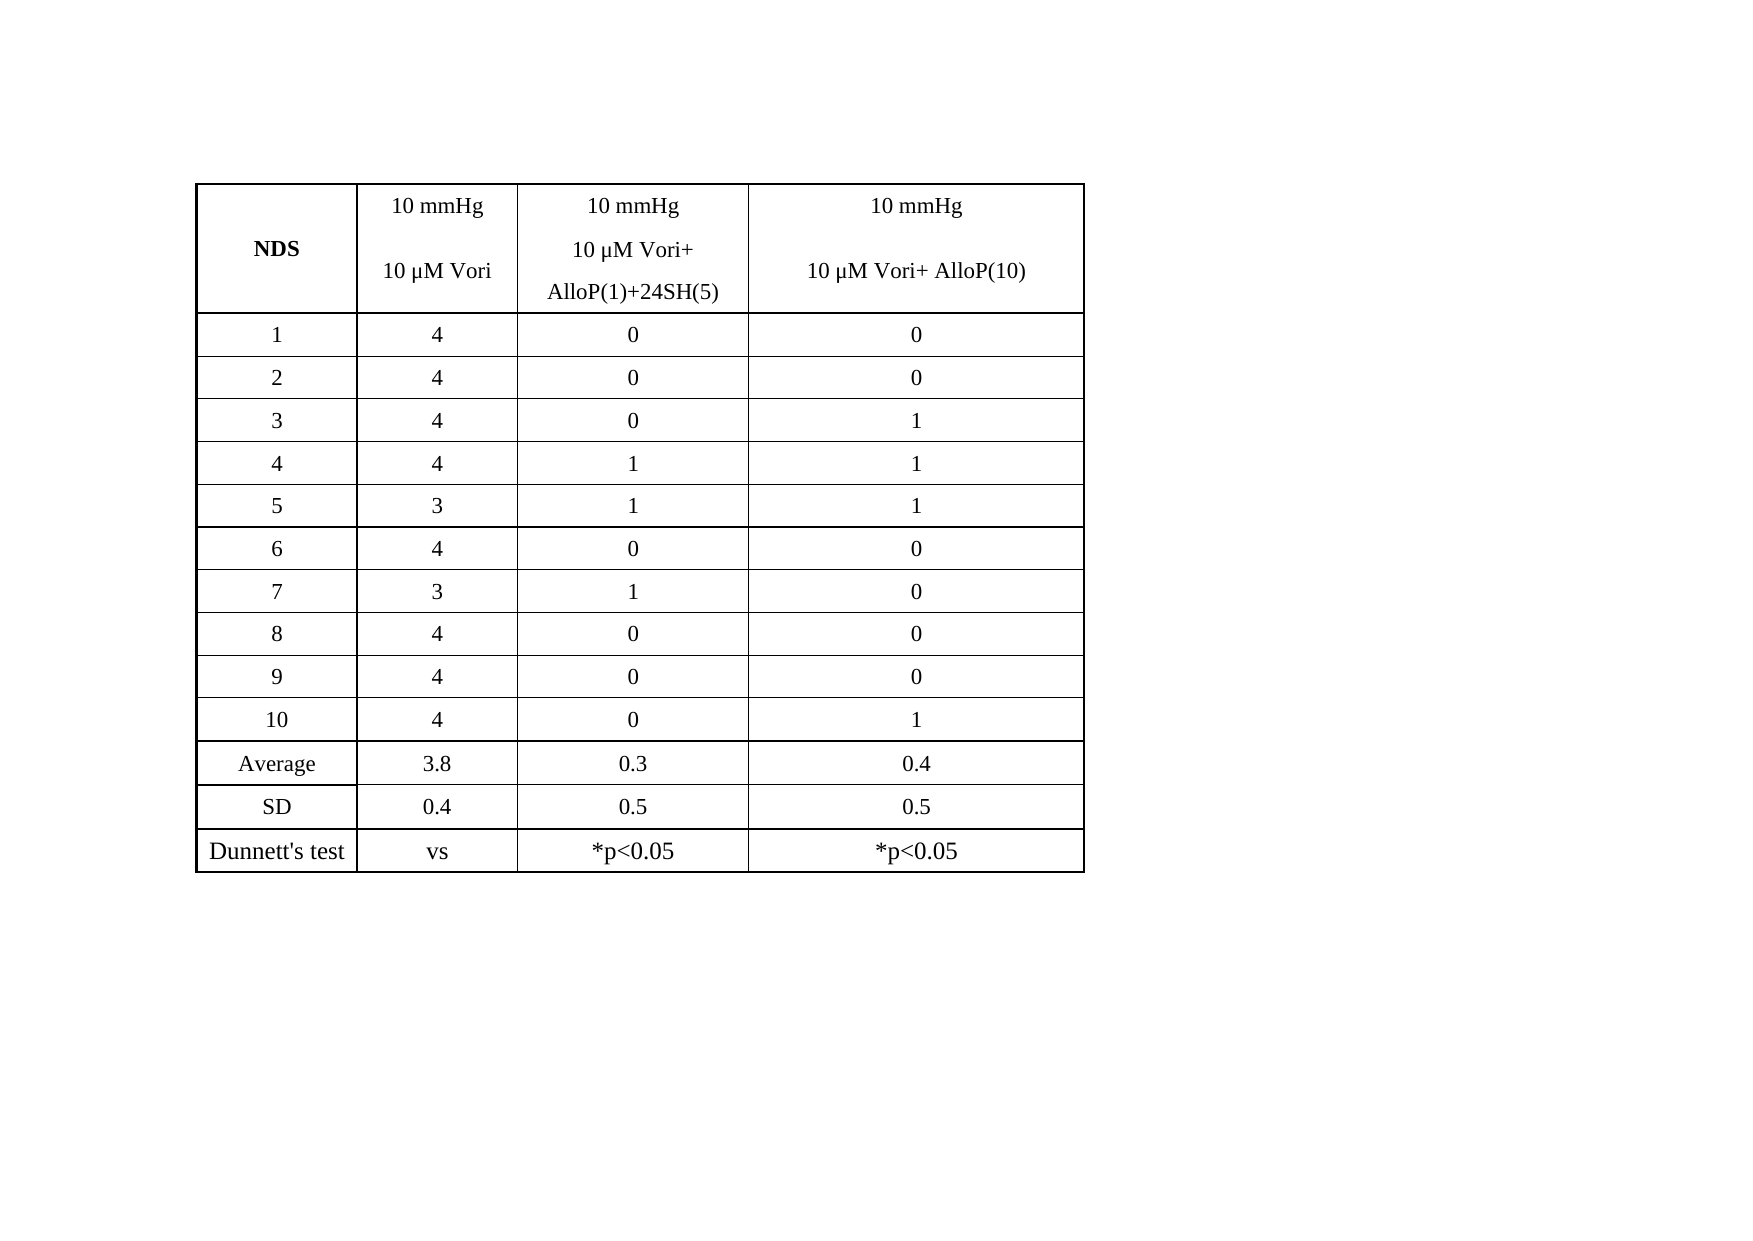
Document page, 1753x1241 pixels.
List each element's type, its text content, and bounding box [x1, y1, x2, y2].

table_cell 9 [198, 656, 356, 697]
table_cell 4 [198, 442, 356, 484]
table_cell 0.4 [358, 785, 517, 827]
table_cell 0.4 [749, 742, 1083, 784]
table_cell 5 [198, 485, 356, 526]
table_cell 4 [358, 357, 517, 398]
table_cell 0 [518, 698, 748, 740]
table_cell 10 [198, 698, 356, 740]
table_cell 0.5 [518, 785, 748, 827]
table_cell 1 [198, 314, 356, 356]
table_cell 0 [518, 357, 748, 398]
table_cell 0 [749, 528, 1083, 569]
table_cell 0.3 [518, 742, 748, 784]
table_cell 3 [198, 399, 356, 441]
table_cell 4 [358, 528, 517, 569]
table_header 10 mmHg [749, 185, 1083, 226]
table_cell 0 [749, 357, 1083, 398]
table_cell SD [198, 786, 356, 827]
table_cell 1 [749, 698, 1083, 740]
table_cell 1 [749, 399, 1083, 441]
table_cell 3.8 [358, 742, 517, 784]
table_header 10 mmHg [358, 185, 517, 226]
table_cell 1 [749, 485, 1083, 526]
table_cell 4 [358, 314, 517, 356]
table_cell 4 [358, 698, 517, 740]
table_cell 3 [358, 570, 517, 612]
table_cell 0 [518, 314, 748, 356]
table_cell 6 [198, 528, 356, 569]
table_cell 2 [198, 357, 356, 398]
table_cell vs [358, 830, 517, 871]
table_cell 4 [358, 656, 517, 697]
table_cell 0 [749, 314, 1083, 356]
table_cell 0 [518, 656, 748, 697]
table_cell Average [198, 742, 356, 784]
table_cell 0 [518, 528, 748, 569]
table_cell 0 [518, 399, 748, 441]
table_cell Dunnett's test [198, 830, 356, 871]
table_header 10 mmHg [518, 185, 748, 226]
table_cell 10 μM Vori+ AlloP(10) [749, 226, 1083, 312]
table_cell *p<0.05 [518, 830, 748, 871]
table_cell 10 μM Vori+ AlloP(1)+24SH(5) [518, 226, 748, 312]
table_cell 1 [749, 442, 1083, 484]
table_cell 3 [358, 485, 517, 526]
table_cell 1 [518, 485, 748, 526]
table_cell 1 [518, 570, 748, 612]
table_cell 7 [198, 570, 356, 612]
table_cell 0 [749, 656, 1083, 697]
table_cell 8 [198, 613, 356, 654]
table_cell *p<0.05 [749, 830, 1083, 871]
table_cell 0 [518, 613, 748, 654]
table_cell 0.5 [749, 785, 1083, 827]
table_cell 4 [358, 613, 517, 654]
table_cell 4 [358, 399, 517, 441]
table_header NDS [198, 185, 356, 312]
table_cell 1 [518, 442, 748, 484]
table_cell 0 [749, 570, 1083, 612]
table_cell 4 [358, 442, 517, 484]
table_cell 10 μM Vori [358, 226, 517, 312]
table_cell 0 [749, 613, 1083, 654]
